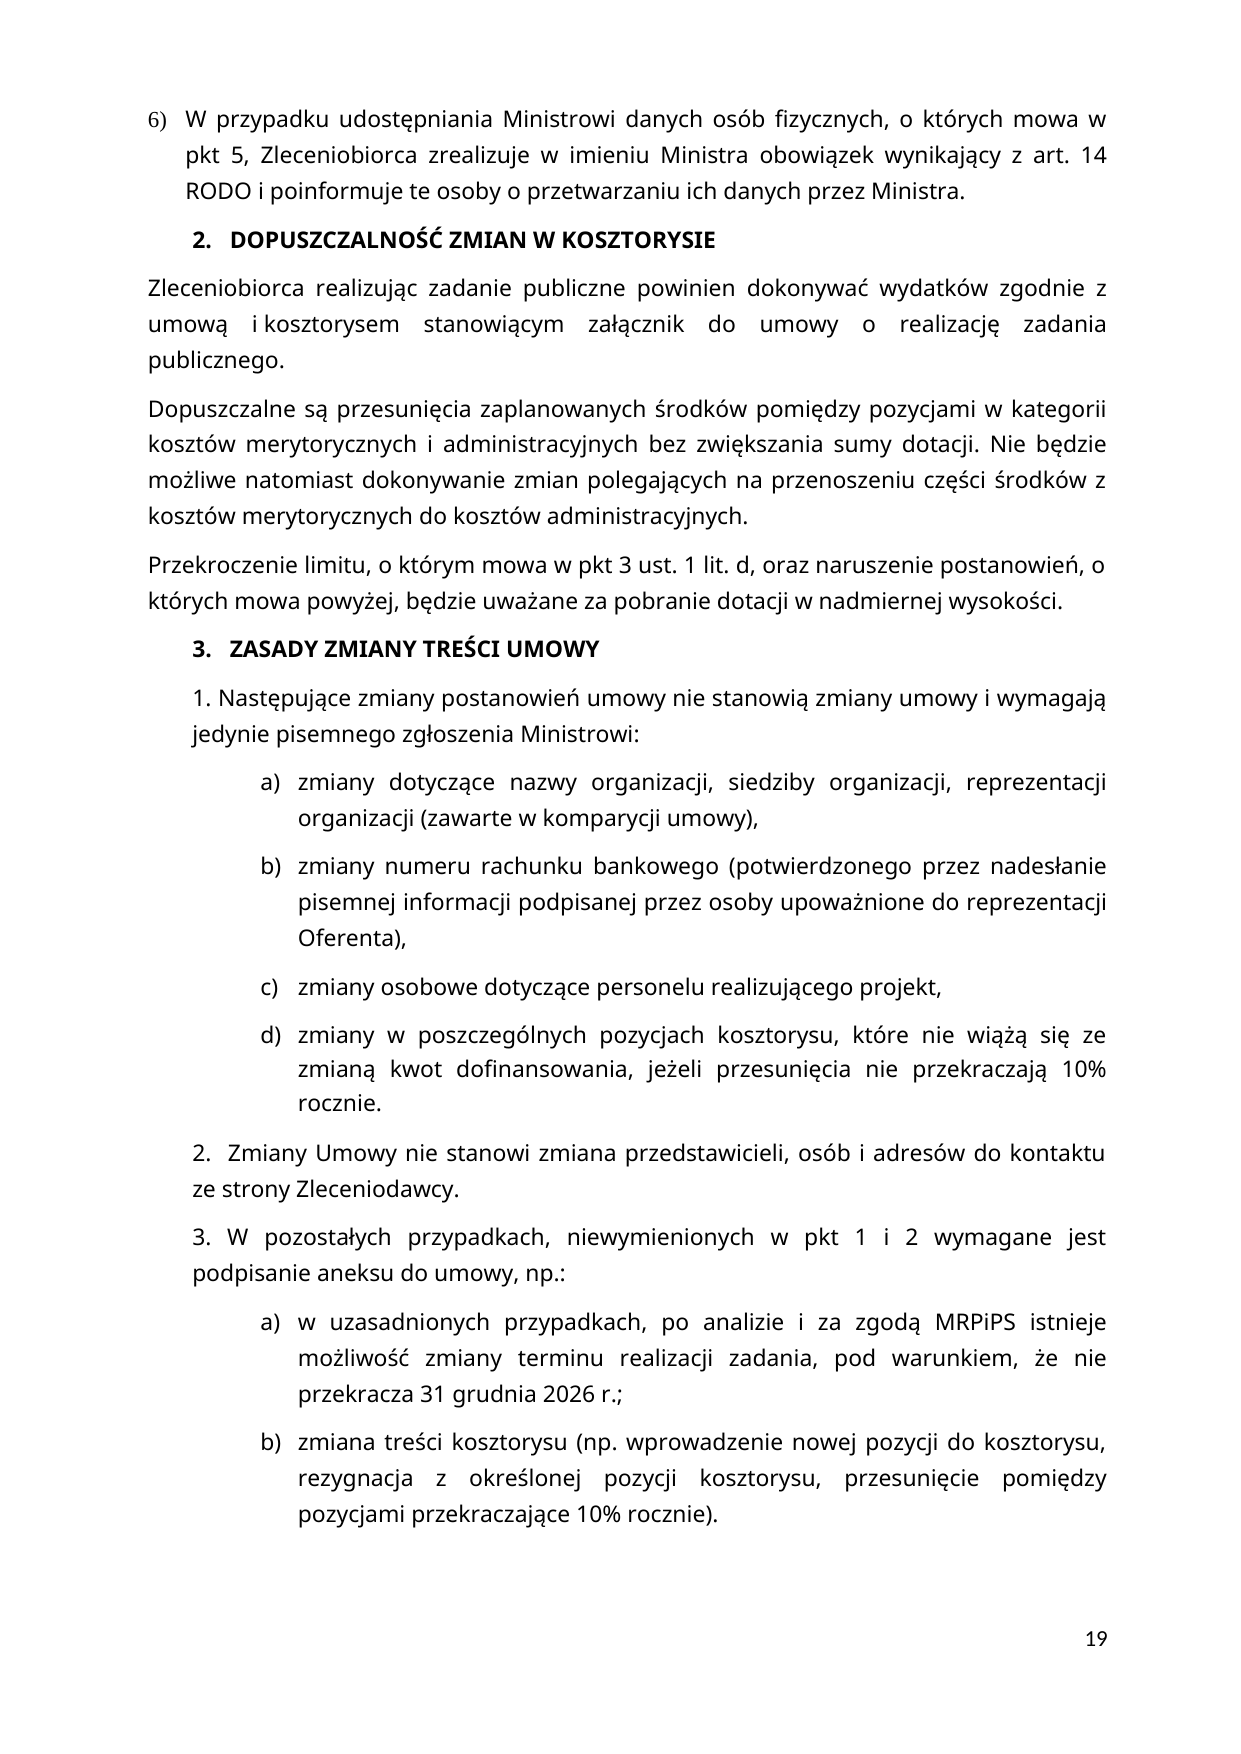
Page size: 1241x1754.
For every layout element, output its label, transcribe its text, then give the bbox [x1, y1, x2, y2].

list zmiany osobowe dotyczące personelu realizującego projekt, [260, 971, 1107, 1002]
text 1. Następujące zmiany postanowień umowy nie stanowią zmiany umowy i wymagają jedynie pisemnego zgłoszenia Ministrowi: [192, 682, 1107, 749]
list zmiany w poszczególnych pozycjach kosztorysu, które nie wiążą się ze zmianą kwot dofinansowania, jeżeli przesunięcia nie przekraczają 10% rocznie. [260, 1019, 1107, 1118]
list zmiany dotyczące nazwy organizacji, siedziby organizacji, reprezentacji organizacji (zawarte w komparycji umowy), [260, 766, 1107, 833]
text Zleceniobiorca realizując zadanie publiczne powinien dokonywać wydatków zgodnie z umową i kosztorysem stanowiącym załącznik do umowy o realizację zadania publicznego. [148, 272, 1107, 375]
text Przekroczenie limitu, o którym mowa w pkt 3 ust. 1 lit. d, oraz naruszenie postanowień, o których mowa powyżej, będzie uważane za pobranie dotacji w nadmiernej wysokości. [148, 549, 1107, 616]
text 2. Zmiany Umowy nie stanowi zmiana przedstawicieli, osób i adresów do kontaktu ze strony Zleceniodawcy. [192, 1137, 1107, 1204]
list W przypadku udostępniania Ministrowi danych osób fizycznych, o których mowa w pkt 5, Zleceniobiorca zrealizuje w imieniu Ministra obowiązek wynikający z art. 14 RODO i poinformuje te osoby o przetwarzaniu ich danych przez Ministra. [148, 103, 1107, 207]
list w uzasadnionych przypadkach, po analizie i za zgodą MRPiPS istnieje możliwość zmiany terminu realizacji zadania, pod warunkiem, że nie przekracza 31 grudnia 2026 r.; [260, 1306, 1107, 1409]
text 3. W pozostałych przypadkach, niewymienionych w pkt 1 i 2 wymagane jest podpisanie aneksu do umowy, np.: [192, 1221, 1107, 1288]
subtitle ZASADY ZMIANY TREŚCI UMOWY [192, 633, 1107, 664]
list zmiany numeru rachunku bankowego (potwierdzonego przez nadesłanie pisemnej informacji podpisanej przez osoby upoważnione do reprezentacji Oferenta), [260, 850, 1107, 953]
text Dopuszczalne są przesunięcia zaplanowanych środków pomiędzy pozycjami w kategorii kosztów merytorycznych i administracyjnych bez zwiększania sumy dotacji. Nie będzie możliwe natomiast dokonywanie zmian polegających na przenoszeniu części środków z kosztów merytorycznych do kosztów administracyjnych. [148, 392, 1107, 532]
subtitle DOPUSZCZALNOŚĆ ZMIAN W KOSZTORYSIE [192, 224, 1107, 255]
list zmiana treści kosztorysu (np. wprowadzenie nowej pozycji do kosztorysu, rezygnacja z określonej pozycji kosztorysu, przesunięcie pomiędzy pozycjami przekraczające 10% rocznie). [260, 1426, 1107, 1529]
